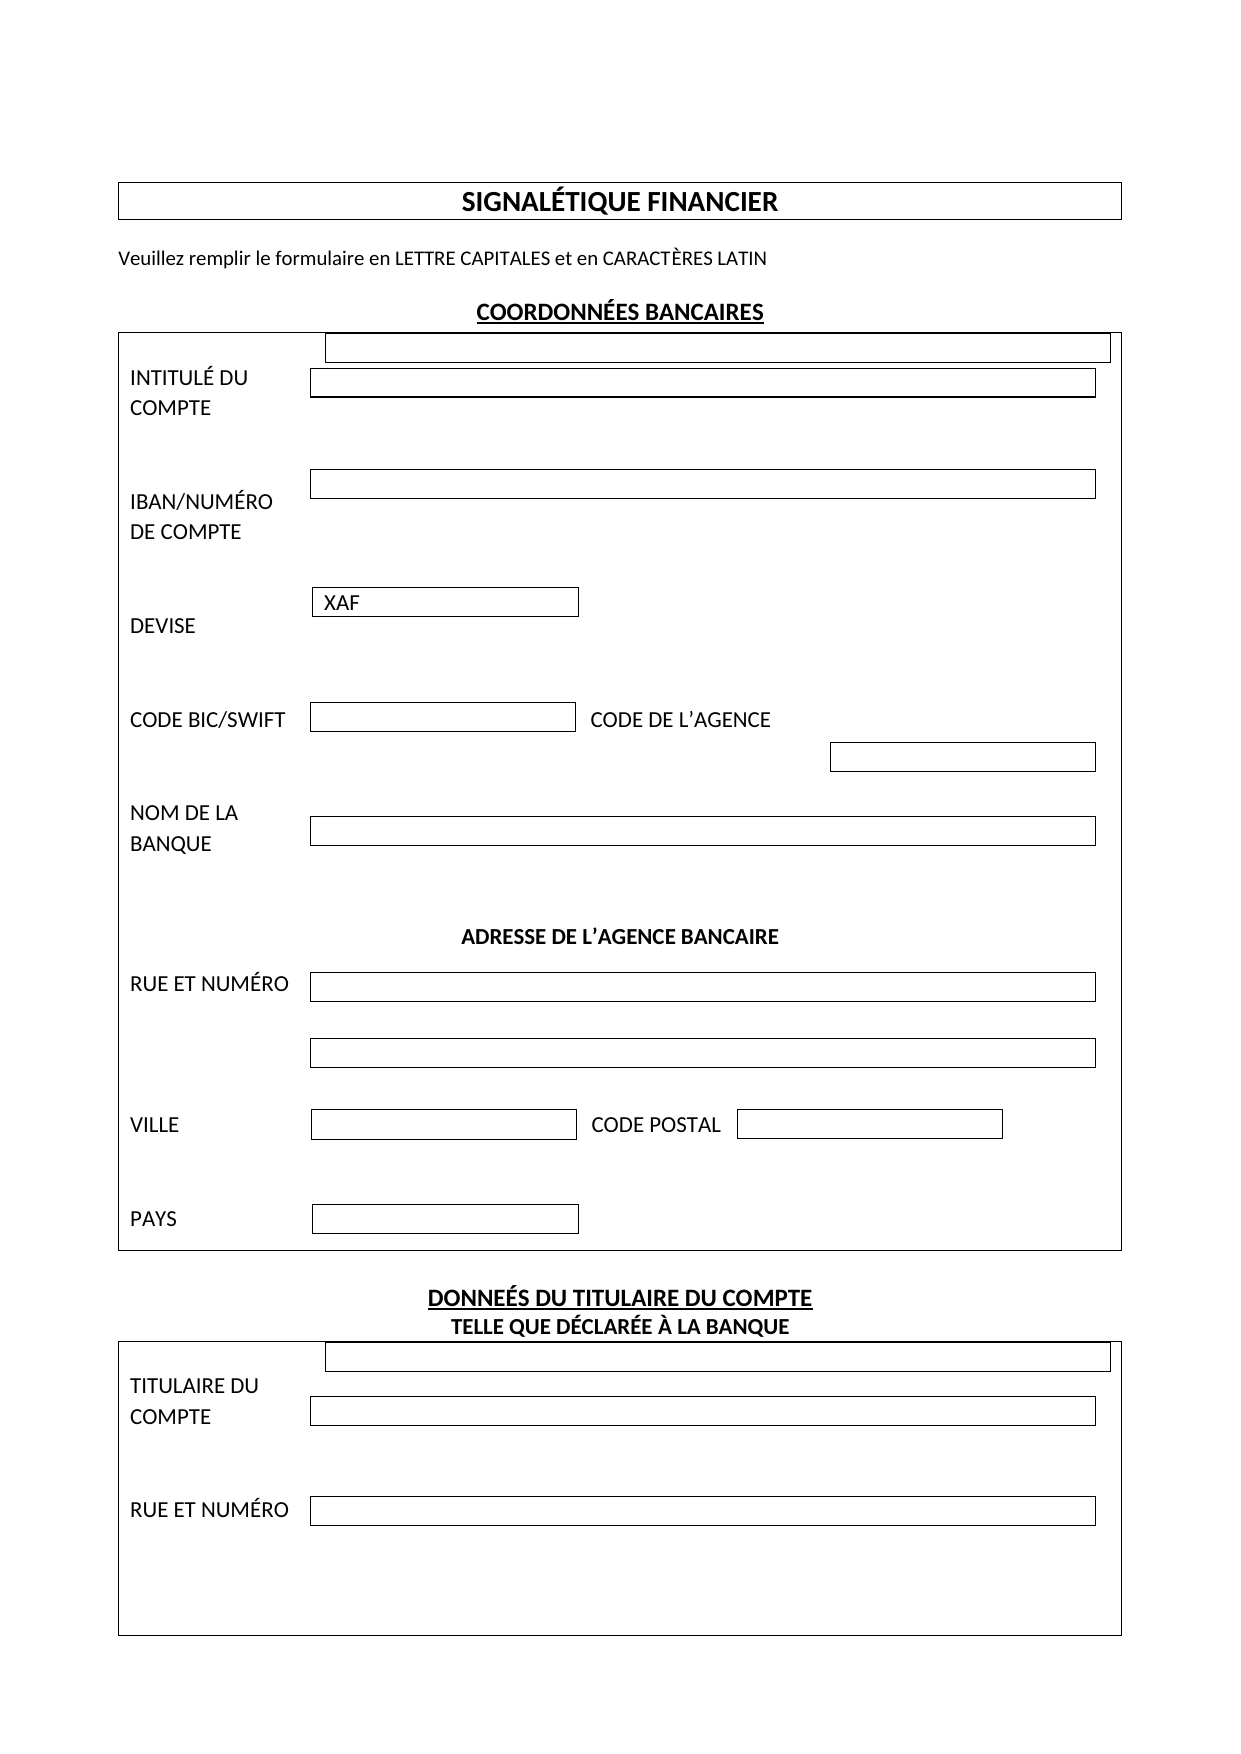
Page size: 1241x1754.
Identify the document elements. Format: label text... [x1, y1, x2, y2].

table_header INTITULÉ DU COMPTE IBAN/NUMÉRO DE COMPTE DEVISE CODE BIC/SWIFT CODE DE L’AGENCE NOM DE LA BANQUE ADRESSE DE L’AGENCE BANCAIRE RUE ET NUMÉRO VILLE CODE POSTAL PAYS [119, 333, 1121, 1250]
table_header SIGNALÉTIQUE FINANCIER [119, 183, 1121, 219]
text COORDONNÉES BANCAIRES [118, 296, 1122, 327]
text DONNEÉS DU TITULAIRE DU COMPTE [118, 1282, 1122, 1312]
text Veuillez remplir le formulaire en LETTRE CAPITALES et en CARACTÈRES LATIN [118, 245, 1122, 271]
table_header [119, 1342, 1121, 1635]
text TELLE QUE DÉCLARÉE À LA BANQUE [118, 1312, 1122, 1341]
